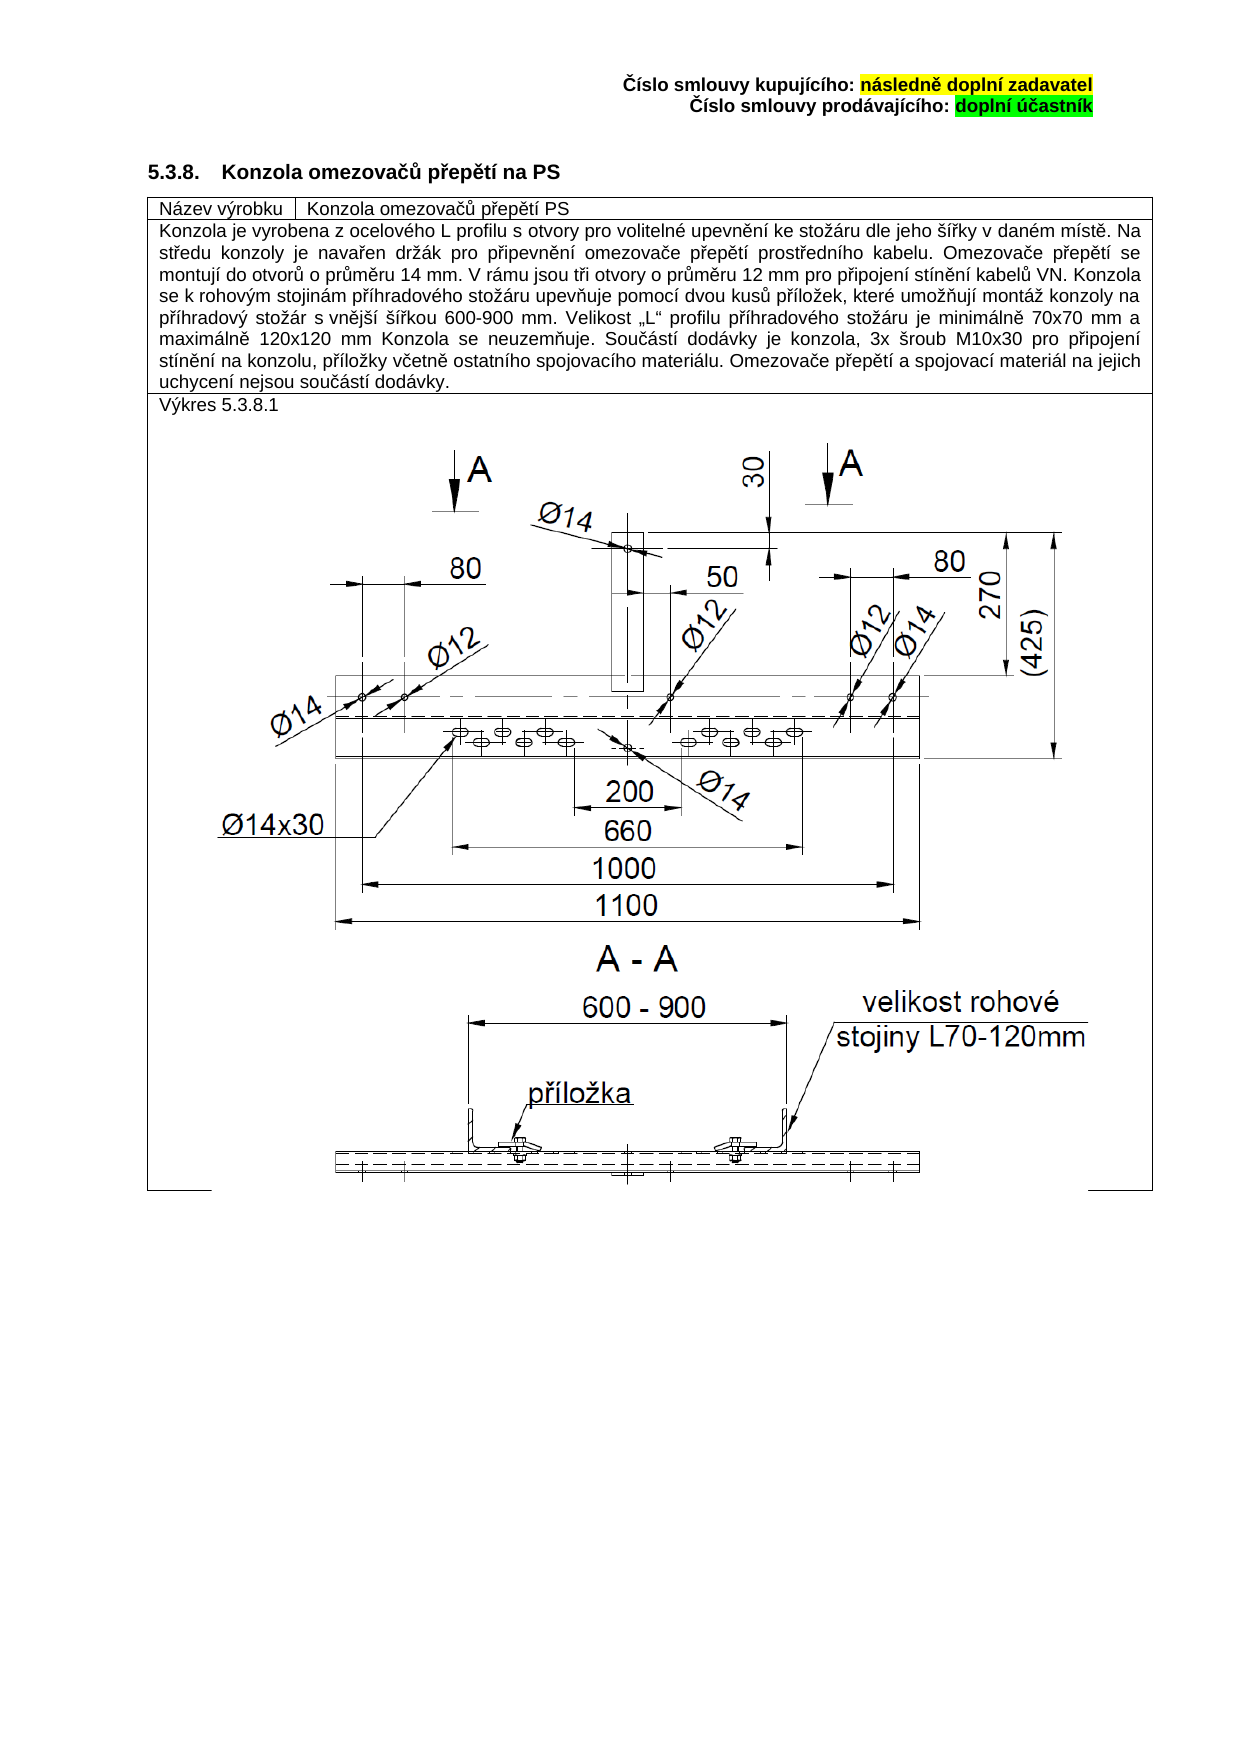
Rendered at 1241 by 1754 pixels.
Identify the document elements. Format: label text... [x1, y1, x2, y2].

table_header Konzola omezovačů přepětí PS [296, 198, 1152, 219]
table_header Název výrobku [148, 198, 295, 219]
picture [211, 415, 1089, 1191]
table_cell Výkres 5.3.8.1 [148, 394, 1152, 1190]
list Konzola omezovačů přepětí na PS [148, 160, 1093, 184]
table_cell Konzola je vyrobena z ocelového L profilu s otvory pro volitelné upevnění ke stožáru dle jeho šířky v daném místě. Na středu konzoly je navařen držák pro připevnění omezovače přepětí prostředního kabelu. Omezovače přepětí se montují do otvorů o průměru 14 mm. V rámu jsou tři otvory o průměru 12 mm pro připojení stínění kabelů VN. Konzola se k rohovým stojinám příhradového stožáru upevňuje pomocí dvou kusů příložek, které umožňují montáž konzoly na příhradový stožár s vnější šířkou 600-900 mm. Velikost „L“ profilu příhradového stožáru je minimálně 70x70 mm a maximálně 120x120 mm Konzola se neuzemňuje. Součástí dodávky je konzola, 3x šroub M10x30 pro připojení stínění na konzolu, příložky včetně ostatního spojovacího materiálu. Omezovače přepětí a spojovací materiál na jejich uchycení nejsou součástí dodávky. [148, 220, 1152, 393]
